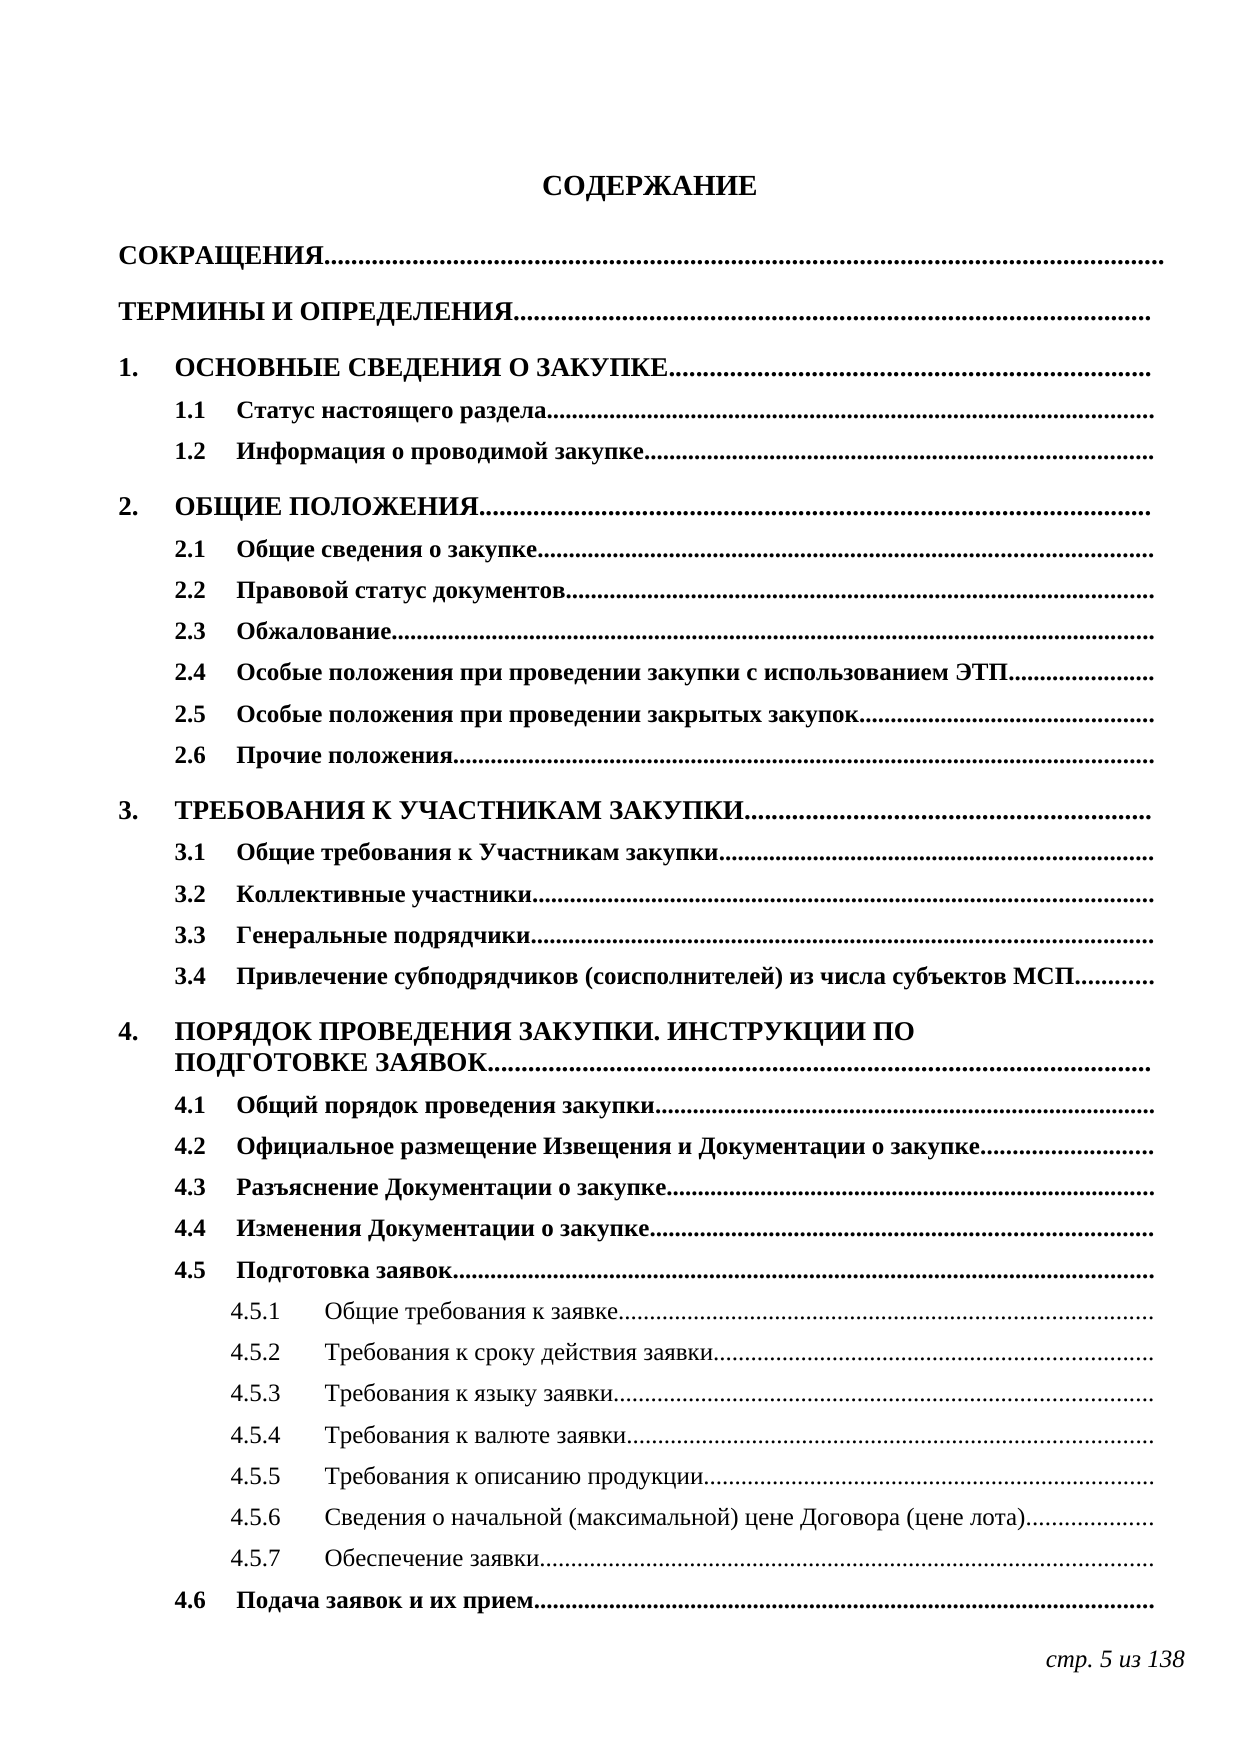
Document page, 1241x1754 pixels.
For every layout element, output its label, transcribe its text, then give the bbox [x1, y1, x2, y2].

text 4.3 Разъяснение Документации о закупке 28 [174, 1172, 1093, 1201]
text 4.5.5 Требования к описанию продукции 32 [230, 1461, 1063, 1490]
text 4.2 Официальное размещение Извещения и Документации о закупке 27 [174, 1131, 1093, 1160]
text ТЕРМИНЫ И ОПРЕДЕЛЕНИЯ 11 [118, 295, 1063, 326]
text 3. ТРЕБОВАНИЯ К УЧАСТНИКАМ ЗАКУПКИ 22 [118, 794, 1063, 825]
text 3.3 Генеральные подрядчики 24 [174, 920, 1093, 949]
text 3.4 Привлечение субподрядчиков (соисполнителей) из числа субъектов МСП 25 [174, 961, 1093, 990]
text 4.5.3 Требования к языку заявки 32 [230, 1378, 1063, 1407]
text 2.4 Особые положения при проведении закупки с использованием ЭТП 19 [174, 657, 1093, 686]
text 1.2 Информация о проводимой закупке 13 [174, 436, 1093, 465]
text 4.5.2 Требования к сроку действия заявки 31 [230, 1337, 1063, 1366]
text СОДЕРЖАНИЕ [118, 168, 1181, 202]
text 4.1 Общий порядок проведения закупки 27 [174, 1090, 1093, 1118]
text 4.5 Подготовка заявок 29 [174, 1255, 1093, 1283]
text 4.6 Подача заявок и их прием 34 [174, 1585, 1093, 1613]
text СОКРАЩЕНИЯ 9 [118, 239, 1063, 270]
text 2.5 Особые положения при проведении закрытых закупок 19 [174, 699, 1093, 727]
text 4.4 Изменения Документации о закупке 29 [174, 1213, 1093, 1242]
text 4.5.7 Обеспечение заявки 33 [230, 1543, 1063, 1572]
text 1.1 Статус настоящего раздела 13 [174, 395, 1093, 424]
text 4.5.6 Сведения о начальной (максимальной) цене Договора (цене лота) 33 [230, 1502, 1063, 1531]
text 2.6 Прочие положения 20 [174, 740, 1093, 769]
text 2.1 Общие сведения о закупке 17 [174, 534, 1093, 562]
text 4.5.1 Общие требования к заявке 29 [230, 1296, 1063, 1325]
text 3.2 Коллективные участники 22 [174, 879, 1093, 907]
text 2.2 Правовой статус документов 17 [174, 575, 1093, 604]
text 2. ОБЩИЕ ПОЛОЖЕНИЯ 17 [118, 490, 1063, 521]
text 3.1 Общие требования к Участникам закупки 22 [174, 837, 1093, 866]
text 2.3 Обжалование 18 [174, 616, 1093, 645]
text 1. ОСНОВНЫЕ СВЕДЕНИЯ О ЗАКУПКЕ 13 [118, 351, 1063, 383]
text 4. ПОРЯДОК ПРОВЕДЕНИЯ ЗАКУПКИ. ИНСТРУКЦИИ ПО ПОДГОТОВКЕ ЗАЯВОК 27 [118, 1015, 1063, 1077]
text 4.5.4 Требования к валюте заявки 32 [230, 1420, 1063, 1448]
